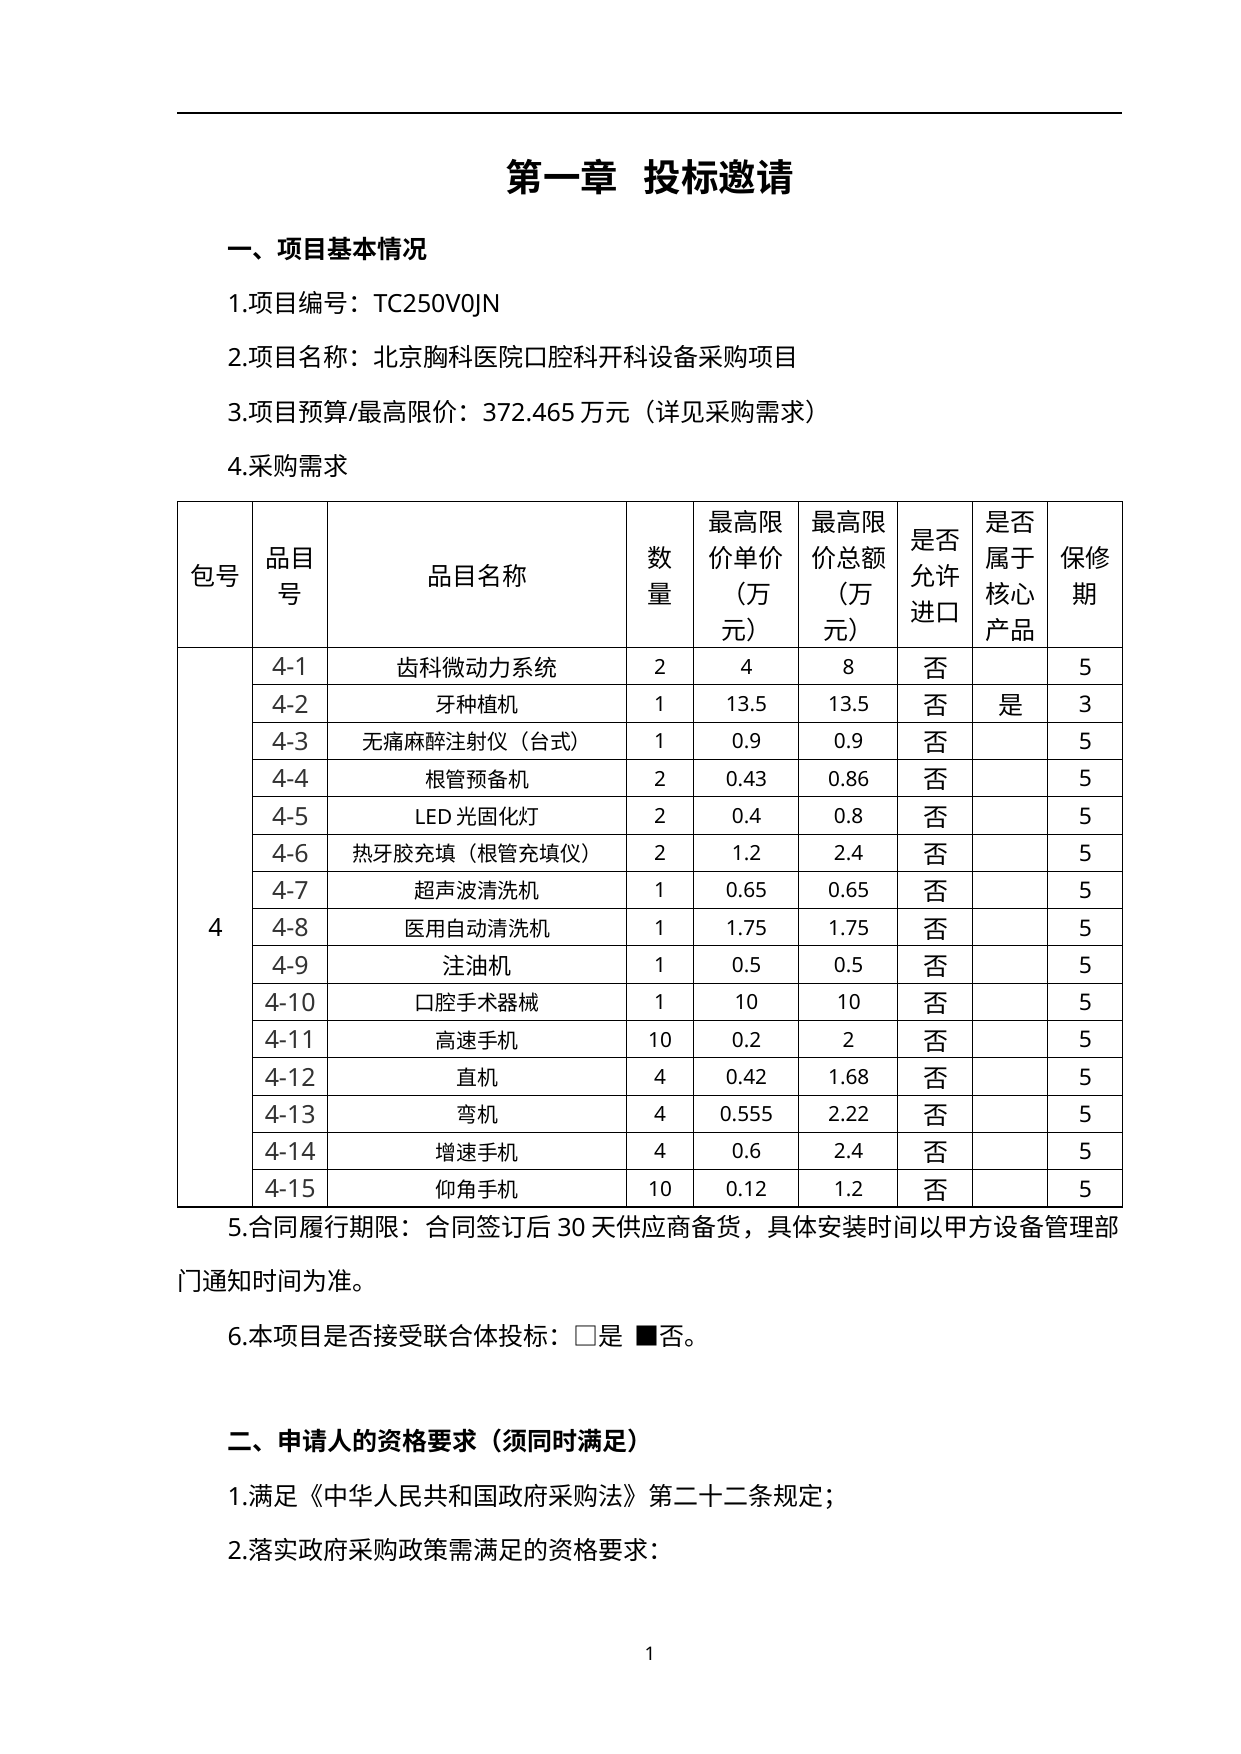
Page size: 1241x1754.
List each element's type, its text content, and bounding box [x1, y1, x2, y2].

table_cell 2.22 [799, 1096, 897, 1132]
table_cell [973, 946, 1047, 983]
table_cell 2 [799, 1021, 897, 1057]
table_cell [973, 1058, 1047, 1094]
table_cell 否 [898, 909, 972, 945]
table_cell [973, 1170, 1047, 1206]
table_cell 4-14 [253, 1133, 327, 1169]
table_cell 是 [973, 685, 1047, 722]
table_cell 0.4 [694, 797, 798, 833]
table_cell 4-1 [253, 648, 327, 684]
table_cell 无痛麻醉注射仪（台式） [328, 723, 626, 759]
table_cell 5 [1048, 946, 1122, 983]
table_cell 否 [898, 1021, 972, 1057]
table_cell 齿科微动力系统 [328, 648, 626, 684]
table_cell 2.4 [799, 1133, 897, 1169]
table_cell 5 [1048, 1133, 1122, 1169]
table_cell 2.4 [799, 835, 897, 871]
table_cell 口腔手术器械 [328, 984, 626, 1020]
table_cell [973, 1021, 1047, 1057]
table_cell 0.2 [694, 1021, 798, 1057]
subtitle 一、项目基本情况 [177, 229, 1122, 265]
table_cell 5 [1048, 760, 1122, 796]
table_cell 4 [627, 1058, 693, 1094]
table_cell 5 [1048, 1096, 1122, 1132]
table_cell 5 [1048, 835, 1122, 871]
table_cell 增速手机 [328, 1133, 626, 1169]
table_cell 4-4 [253, 760, 327, 796]
table_cell 0.555 [694, 1096, 798, 1132]
table_cell 4-9 [253, 946, 327, 983]
table_cell [973, 760, 1047, 796]
table_header 品目号 [253, 502, 327, 647]
table_cell 1.2 [694, 835, 798, 871]
table_cell 否 [898, 1170, 972, 1206]
table_cell 4-8 [253, 909, 327, 945]
table_cell 否 [898, 946, 972, 983]
table_cell 2 [627, 835, 693, 871]
table_cell 4 [694, 648, 798, 684]
table_cell 0.42 [694, 1058, 798, 1094]
table_cell 5 [1048, 984, 1122, 1020]
table_cell 否 [898, 835, 972, 871]
table_header 是否属于核心产品 [973, 502, 1047, 647]
table_cell 4-10 [253, 984, 327, 1020]
table_cell 弯机 [328, 1096, 626, 1132]
table_cell 4-5 [253, 797, 327, 833]
table_cell 0.65 [799, 872, 897, 908]
table_cell 4-11 [253, 1021, 327, 1057]
table_cell 5 [1048, 1021, 1122, 1057]
table_cell 5 [1048, 1170, 1122, 1206]
table_cell 4-15 [253, 1170, 327, 1206]
table_cell [973, 723, 1047, 759]
table_cell 4 [627, 1096, 693, 1132]
table_cell 1 [627, 909, 693, 945]
table_cell 4-7 [253, 872, 327, 908]
table_cell 0.5 [799, 946, 897, 983]
table_cell 否 [898, 1096, 972, 1132]
table_cell 否 [898, 797, 972, 833]
table_cell [973, 1096, 1047, 1132]
table_header 数量 [627, 502, 693, 647]
table_cell 1 [627, 872, 693, 908]
table_cell 医用自动清洗机 [328, 909, 626, 945]
table_cell 0.9 [694, 723, 798, 759]
table_cell 1 [627, 946, 693, 983]
table_cell 5 [1048, 648, 1122, 684]
table_cell 0.9 [799, 723, 897, 759]
table_cell 5 [1048, 797, 1122, 833]
table_cell [973, 797, 1047, 833]
text 6.本项目是否接受联合体投标：□是 ■否。 [177, 1316, 1122, 1352]
table_cell 10 [694, 984, 798, 1020]
table_header 品目名称 [328, 502, 626, 647]
table_cell 0.6 [694, 1133, 798, 1169]
table_cell 5 [1048, 1058, 1122, 1094]
table_cell 4 [178, 648, 252, 1206]
table_cell 否 [898, 984, 972, 1020]
table_cell 否 [898, 1133, 972, 1169]
table_cell 13.5 [799, 685, 897, 722]
text 1.满足《中华人民共和国政府采购法》第二十二条规定； [177, 1476, 1122, 1512]
table_cell [973, 835, 1047, 871]
table_cell 0.65 [694, 872, 798, 908]
text 第一章 投标邀请 [177, 148, 1122, 202]
text 5.合同履行期限：合同签订后30天供应商备货，具体安装时间以甲方设备管理部门通知时间为准。 [177, 1208, 1122, 1298]
table_cell 2 [627, 797, 693, 833]
table_header 最高限价总额 （万元） [799, 502, 897, 647]
table_cell 4 [627, 1133, 693, 1169]
table_cell 5 [1048, 723, 1122, 759]
table_cell 注油机 [328, 946, 626, 983]
table_cell [973, 872, 1047, 908]
table_cell 否 [898, 685, 972, 722]
table_cell 0.5 [694, 946, 798, 983]
table_cell 1.2 [799, 1170, 897, 1206]
table_cell 2 [627, 760, 693, 796]
table_cell 5 [1048, 909, 1122, 945]
table_cell 0.43 [694, 760, 798, 796]
table_cell 热牙胶充填（根管充填仪） [328, 835, 626, 871]
table_header 是否允许进口 [898, 502, 972, 647]
table_cell 10 [627, 1170, 693, 1206]
table_cell 1 [627, 984, 693, 1020]
table_header 包号 [178, 502, 252, 647]
text 3.项目预算/最高限价：372.465万元（详见采购需求） [177, 392, 1122, 428]
table_cell 高速手机 [328, 1021, 626, 1057]
table_cell 4-12 [253, 1058, 327, 1094]
table_cell 根管预备机 [328, 760, 626, 796]
subtitle 二、申请人的资格要求（须同时满足） [177, 1422, 1122, 1458]
table_cell 仰角手机 [328, 1170, 626, 1206]
table_cell 0.12 [694, 1170, 798, 1206]
table_cell 10 [799, 984, 897, 1020]
table_header 最高限价单价 （万元） [694, 502, 798, 647]
table_cell 0.86 [799, 760, 897, 796]
table_cell 牙种植机 [328, 685, 626, 722]
text 2.落实政府采购政策需满足的资格要求： [177, 1530, 1122, 1567]
text 1.项目编号：TC250V0JN [177, 283, 1122, 320]
table_cell 1 [627, 685, 693, 722]
table_cell 4-13 [253, 1096, 327, 1132]
table_cell [973, 1133, 1047, 1169]
table_cell LED光固化灯 [328, 797, 626, 833]
table_cell 1.75 [799, 909, 897, 945]
table_cell 4-6 [253, 835, 327, 871]
table_header 保修期 [1048, 502, 1122, 647]
text 2.项目名称：北京胸科医院口腔科开科设备采购项目 [177, 338, 1122, 374]
table_cell 否 [898, 760, 972, 796]
table_cell 否 [898, 1058, 972, 1094]
table_cell 0.8 [799, 797, 897, 833]
table_cell 否 [898, 648, 972, 684]
table_cell 8 [799, 648, 897, 684]
table_cell 1.75 [694, 909, 798, 945]
table_cell [973, 648, 1047, 684]
table_cell 13.5 [694, 685, 798, 722]
table_cell 4-3 [253, 723, 327, 759]
table_cell 1.68 [799, 1058, 897, 1094]
table_cell 否 [898, 723, 972, 759]
table_cell 1 [627, 723, 693, 759]
table_cell 10 [627, 1021, 693, 1057]
table_cell 否 [898, 872, 972, 908]
table_cell 2 [627, 648, 693, 684]
table_cell 超声波清洗机 [328, 872, 626, 908]
table_cell 3 [1048, 685, 1122, 722]
table_cell 直机 [328, 1058, 626, 1094]
table_cell 5 [1048, 872, 1122, 908]
text 4.采购需求 [177, 447, 1122, 483]
table_cell [973, 984, 1047, 1020]
table_cell 4-2 [253, 685, 327, 722]
table_cell [973, 909, 1047, 945]
